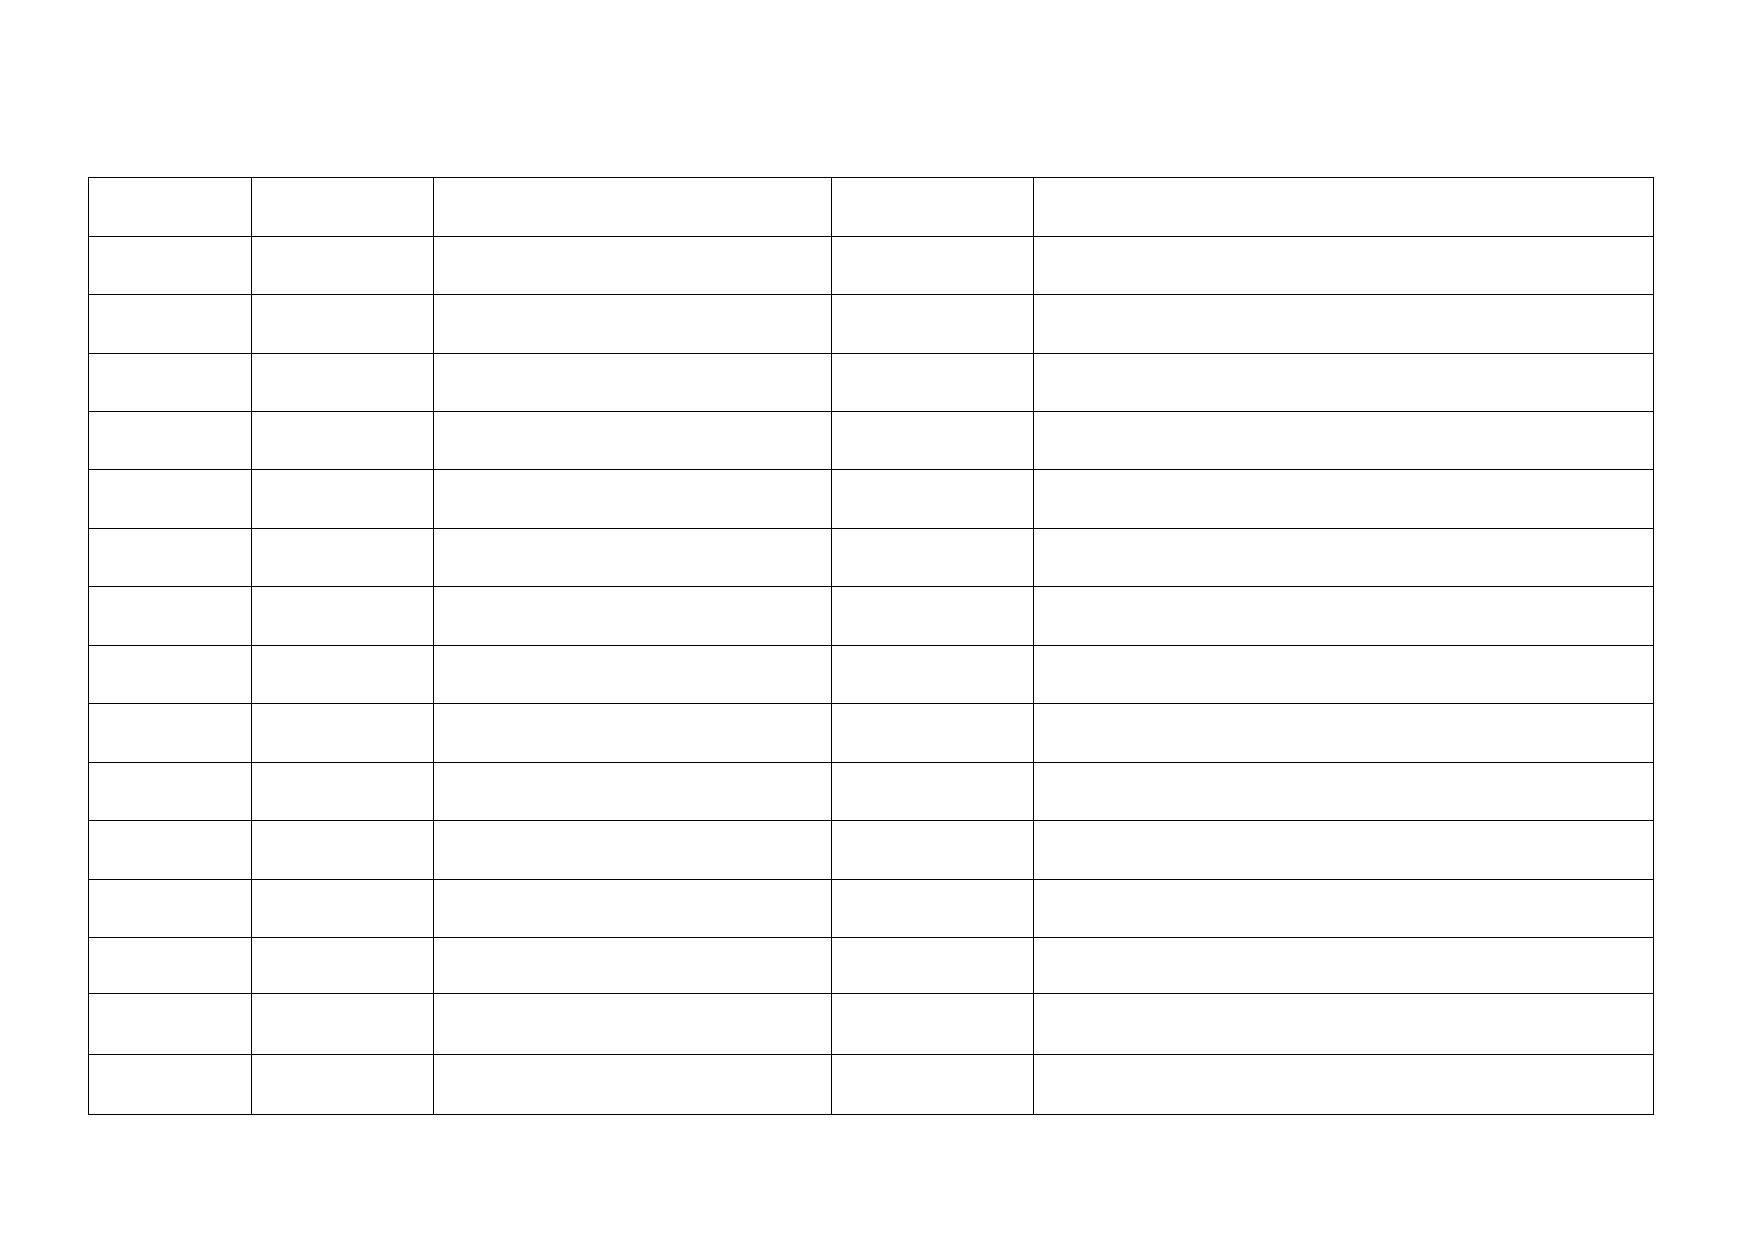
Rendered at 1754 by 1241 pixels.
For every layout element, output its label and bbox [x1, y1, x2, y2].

table_cell [1034, 412, 1653, 469]
table_cell [1034, 994, 1653, 1053]
table_cell [252, 295, 433, 352]
table_cell [434, 529, 831, 586]
table_cell [1034, 295, 1653, 352]
table_cell [252, 763, 433, 820]
table_cell [252, 821, 433, 878]
table_cell [832, 646, 1033, 703]
table_cell [832, 704, 1033, 762]
table_cell [89, 529, 251, 586]
table_cell [252, 237, 433, 294]
table_cell [1034, 470, 1653, 528]
table_cell [434, 646, 831, 703]
table_cell [434, 763, 831, 820]
table_cell [434, 938, 831, 993]
table_cell [434, 994, 831, 1053]
table_cell [434, 470, 831, 528]
table_cell [832, 178, 1033, 236]
table_cell [89, 994, 251, 1053]
table_cell [1034, 1055, 1653, 1113]
table_cell [89, 880, 251, 937]
table_cell [434, 354, 831, 411]
table_cell [832, 1055, 1033, 1113]
table_cell [434, 587, 831, 645]
table_cell [832, 880, 1033, 937]
table_cell [252, 1055, 433, 1113]
table_cell [89, 178, 251, 236]
table_cell [252, 470, 433, 528]
table_cell [89, 1055, 251, 1113]
table_cell [1034, 704, 1653, 762]
table_cell [434, 295, 831, 352]
table_cell [1034, 178, 1653, 236]
table_cell [252, 354, 433, 411]
table_cell [434, 821, 831, 878]
table_cell [252, 529, 433, 586]
table_cell [89, 938, 251, 993]
table_cell [1034, 938, 1653, 993]
table_cell [832, 994, 1033, 1053]
table_cell [89, 354, 251, 411]
table_cell [252, 412, 433, 469]
table_cell [434, 237, 831, 294]
table_cell [252, 704, 433, 762]
table_cell [1034, 587, 1653, 645]
table_cell [1034, 821, 1653, 878]
table_cell [252, 587, 433, 645]
table_cell [1034, 354, 1653, 411]
table_cell [832, 412, 1033, 469]
table_cell [252, 938, 433, 993]
table_cell [252, 994, 433, 1053]
table_cell [252, 880, 433, 937]
table_cell [1034, 763, 1653, 820]
table_cell [832, 470, 1033, 528]
table_cell [434, 178, 831, 236]
table_cell [434, 1055, 831, 1113]
table_cell [89, 470, 251, 528]
table_cell [89, 412, 251, 469]
table_cell [89, 587, 251, 645]
table_cell [252, 178, 433, 236]
table_cell [832, 529, 1033, 586]
table_cell [832, 763, 1033, 820]
table_cell [832, 354, 1033, 411]
table_cell [1034, 237, 1653, 294]
table_cell [832, 587, 1033, 645]
table_cell [89, 646, 251, 703]
table_cell [252, 646, 433, 703]
table_cell [89, 237, 251, 294]
table_cell [1034, 529, 1653, 586]
table_cell [434, 704, 831, 762]
table_cell [832, 237, 1033, 294]
table_cell [89, 763, 251, 820]
table_cell [89, 821, 251, 878]
table_cell [434, 412, 831, 469]
table_cell [832, 821, 1033, 878]
table_cell [89, 704, 251, 762]
table_cell [434, 880, 831, 937]
table_cell [832, 938, 1033, 993]
table_cell [1034, 646, 1653, 703]
table_cell [89, 295, 251, 352]
table_cell [1034, 880, 1653, 937]
table_cell [832, 295, 1033, 352]
